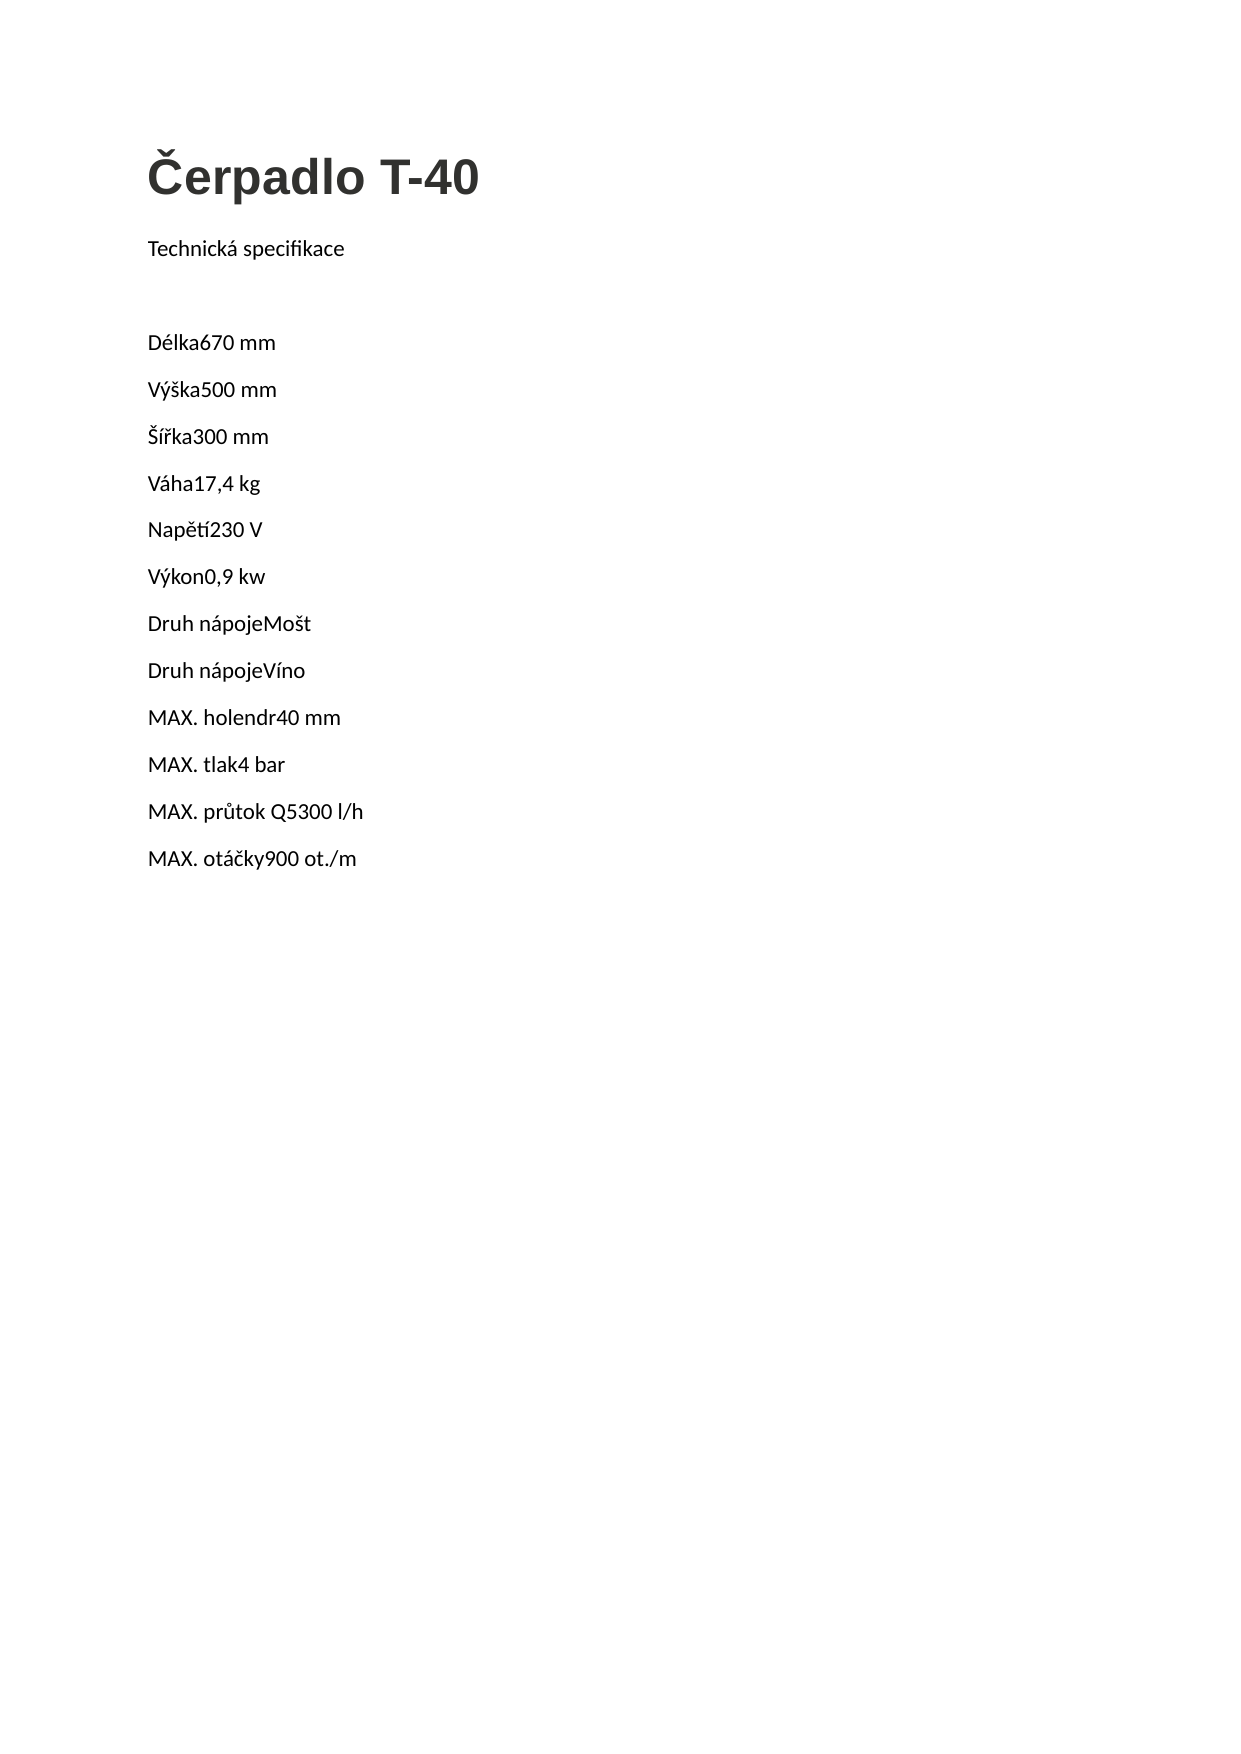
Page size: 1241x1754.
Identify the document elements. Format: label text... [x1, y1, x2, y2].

text MAX. průtok Q5300 l/h [148, 797, 1093, 825]
text Druh nápojeVíno [148, 656, 1093, 684]
text Váha17,4 kg [148, 469, 1093, 497]
text Výkon0,9 kw [148, 562, 1093, 590]
text Čerpadlo T-40 [148, 148, 1093, 205]
text Druh nápojeMošt [148, 609, 1093, 637]
text MAX. otáčky900 ot./m [148, 844, 1093, 872]
text Šířka300 mm [148, 422, 1093, 450]
text MAX. tlak4 bar [148, 750, 1093, 778]
text Technická specifikace [148, 234, 1093, 262]
text Napětí230 V [148, 516, 1093, 543]
text Výška500 mm [148, 375, 1093, 403]
text MAX. holendr40 mm [148, 703, 1093, 731]
text Délka670 mm [148, 328, 1093, 356]
